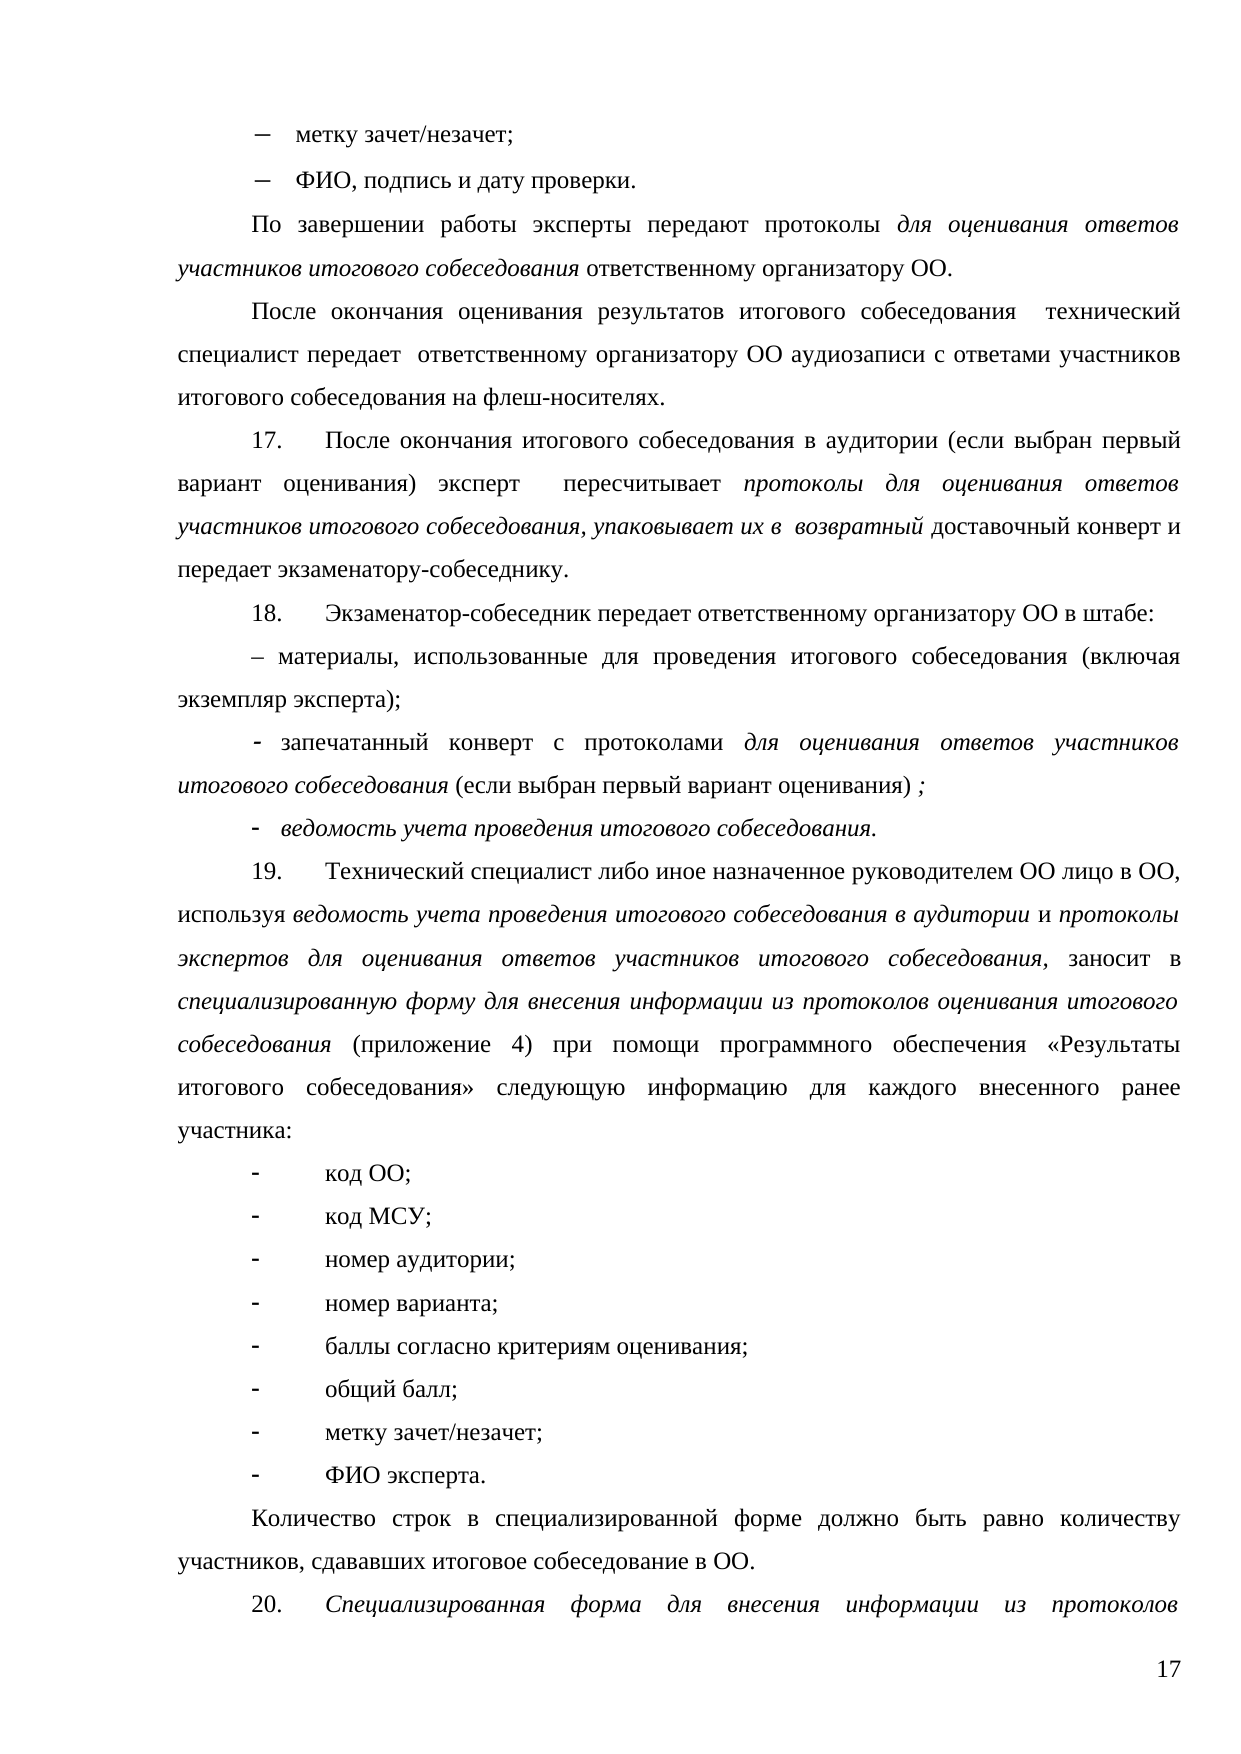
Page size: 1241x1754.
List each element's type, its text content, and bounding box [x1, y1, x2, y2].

list После окончания итогового собеседования в аудитории (если выбран первый вариант оценивания) эксперт пересчитывает протоколы для оценивания ответов участников итогового собеседования, упаковывает их в возвратный доставочный конверт и передает экзаменатору-собеседнику. [177, 425, 1181, 583]
list – материалы, использованные для проведения итогового собеседования (включая экземпляр эксперта); [177, 641, 1181, 713]
list номер варианта; [177, 1288, 1181, 1316]
list ведомость учета проведения итогового собеседования. [177, 813, 1181, 842]
text После окончания оценивания результатов итогового собеседования технический специалист передает ответственному организатору ОО аудиозаписи с ответами участников итогового собеседования на флеш-носителях. [177, 296, 1181, 411]
list баллы согласно критериям оценивания; [177, 1331, 1181, 1359]
list ФИО, подпись и дату проверки. [177, 164, 1181, 194]
list Экзаменатор-собеседник передает ответственному организатору ОО в штабе: [177, 598, 1181, 626]
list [177, 1589, 1181, 1618]
list номер аудитории; [177, 1244, 1181, 1273]
list запечатанный конверт с протоколами для оценивания ответов участников итогового собеседования (если выбран первый вариант оценивания) ; [177, 727, 1181, 799]
list общий балл; [177, 1374, 1181, 1403]
list ФИО эксперта. [177, 1460, 1181, 1489]
list код МСУ; [177, 1201, 1181, 1230]
list Технический специалист либо иное назначенное руководителем ОО лицо в ОО, используя ведомость учета проведения итогового собеседования в аудитории и протоколы экспертов для оценивания ответов участников итогового собеседования, заносит в специализированную форму для внесения информации из протоколов оценивания итогового собеседования (приложение 4) при помощи программного обеспечения «Результаты итогового собеседования» следующую информацию для каждого внесенного ранее участника: [177, 856, 1181, 1144]
list код ОО; [177, 1158, 1181, 1187]
list метку зачет/незачет; [177, 118, 1181, 149]
list метку зачет/незачет; [177, 1417, 1181, 1446]
text По завершении работы эксперты передают протоколы для оценивания ответов участников итогового собеседования ответственному организатору ОО. [177, 209, 1181, 281]
text Количество строк в специализированной форме должно быть равно количеству участников, сдававших итоговое собеседование в ОО. [177, 1503, 1181, 1575]
